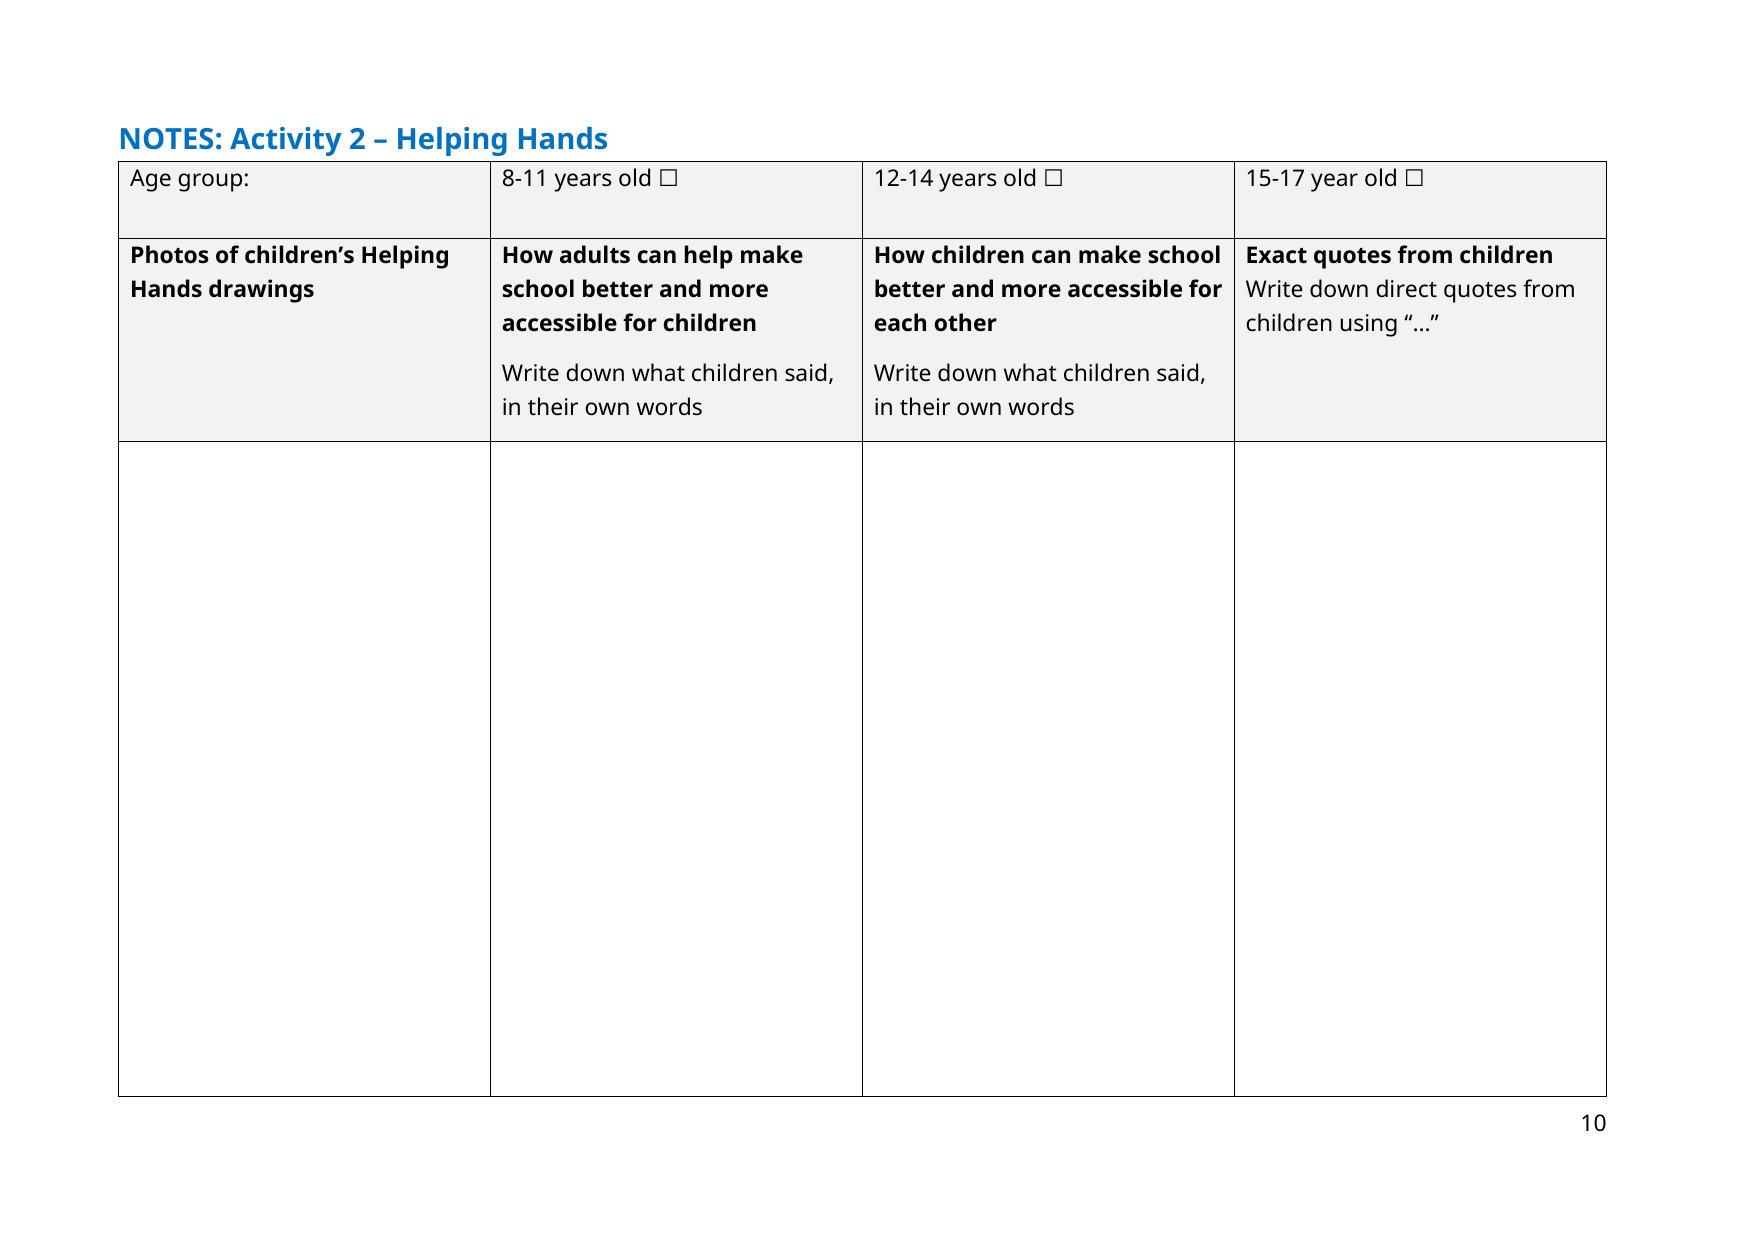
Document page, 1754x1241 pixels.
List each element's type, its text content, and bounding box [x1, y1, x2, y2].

table_cell How children can make school better and more accessible for each other Write down what children said, in their own words [863, 239, 1234, 441]
table_cell [491, 442, 862, 1096]
table_cell [1235, 442, 1606, 1096]
table_cell How adults can help make school better and more accessible for children Write down what children said, in their own words [491, 239, 862, 441]
table_cell Exact quotes from children Write down direct quotes from children using “…” [1235, 239, 1606, 441]
table_cell Photos of children’s Helping Hands drawings [119, 239, 490, 441]
text NOTES: Activity 2 – Helping Hands [118, 118, 1606, 158]
table_cell [119, 442, 490, 1096]
table_header Age group: [119, 162, 490, 238]
table_header 15-17 year old [1235, 162, 1606, 238]
table_header 8-11 years old [491, 162, 862, 238]
table_cell [863, 442, 1234, 1096]
table_header 12-14 years old [863, 162, 1234, 238]
